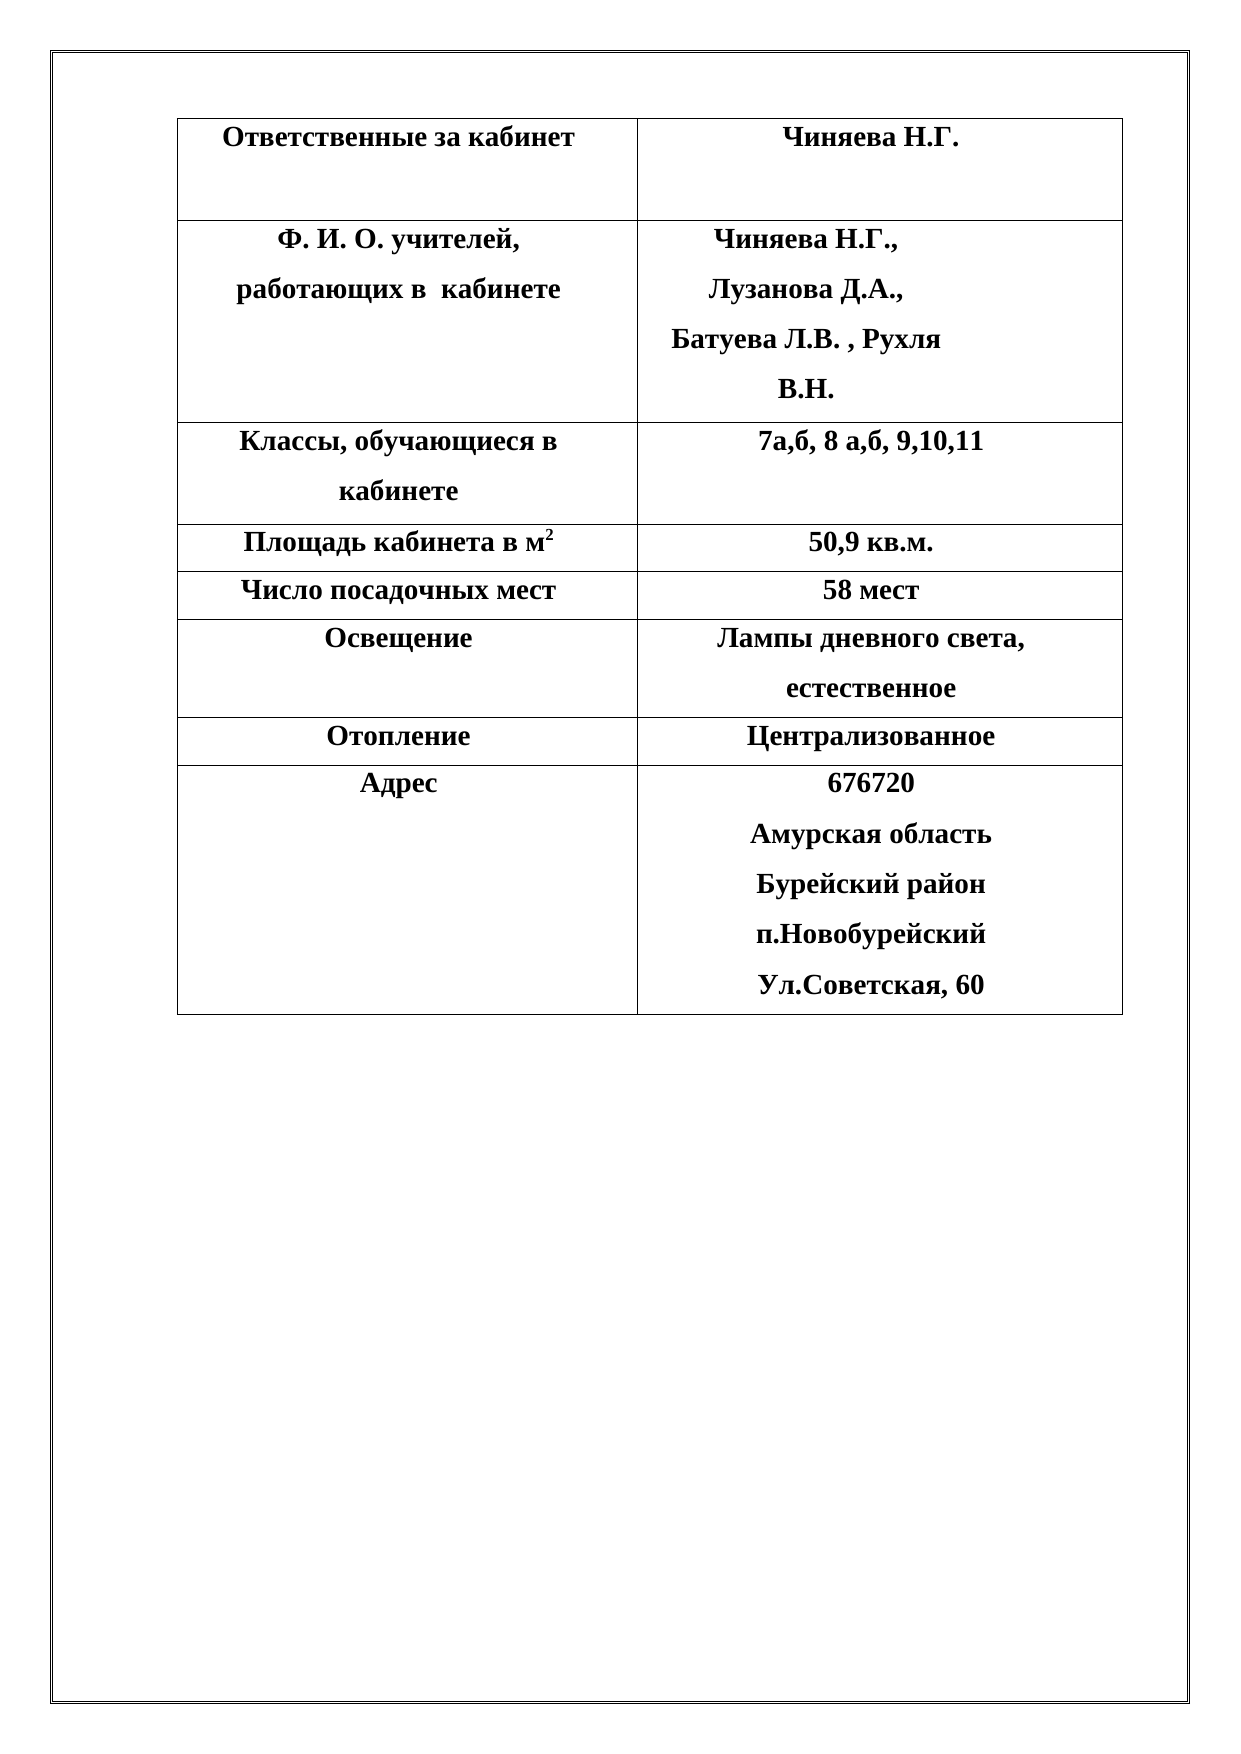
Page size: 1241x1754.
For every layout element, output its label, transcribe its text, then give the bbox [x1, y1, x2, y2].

table_cell 7а,б, 8 а,б, 9,10,11 [638, 423, 1122, 523]
table_cell Адрес [178, 766, 637, 1013]
table_cell Ф. И. О. учителей, работающих в кабинете [178, 221, 637, 422]
table_cell Чиняева Н.Г., Лузанова Д.А., Батуева Л.В. , Рухля В.Н. [638, 221, 1122, 422]
table_header Ответственные за кабинет [178, 119, 637, 220]
table_cell 676720 Амурская область Бурейский район п.Новобурейский Ул.Советская, 60 [638, 766, 1122, 1013]
table_cell Лампы дневного света, естественное [638, 620, 1122, 717]
table_cell Отопление [178, 718, 637, 764]
table_cell Классы, обучающиеся в кабинете [178, 423, 637, 523]
table_cell Число посадочных мест [178, 572, 637, 619]
table_cell 50,9 кв.м. [638, 525, 1122, 571]
table_cell Централизованное [638, 718, 1122, 764]
table_cell Освещение [178, 620, 637, 717]
table_cell Площадь кабинета в м2 [178, 525, 637, 571]
table_cell 58 мест [638, 572, 1122, 619]
table_header Чиняева Н.Г. [638, 119, 1122, 220]
